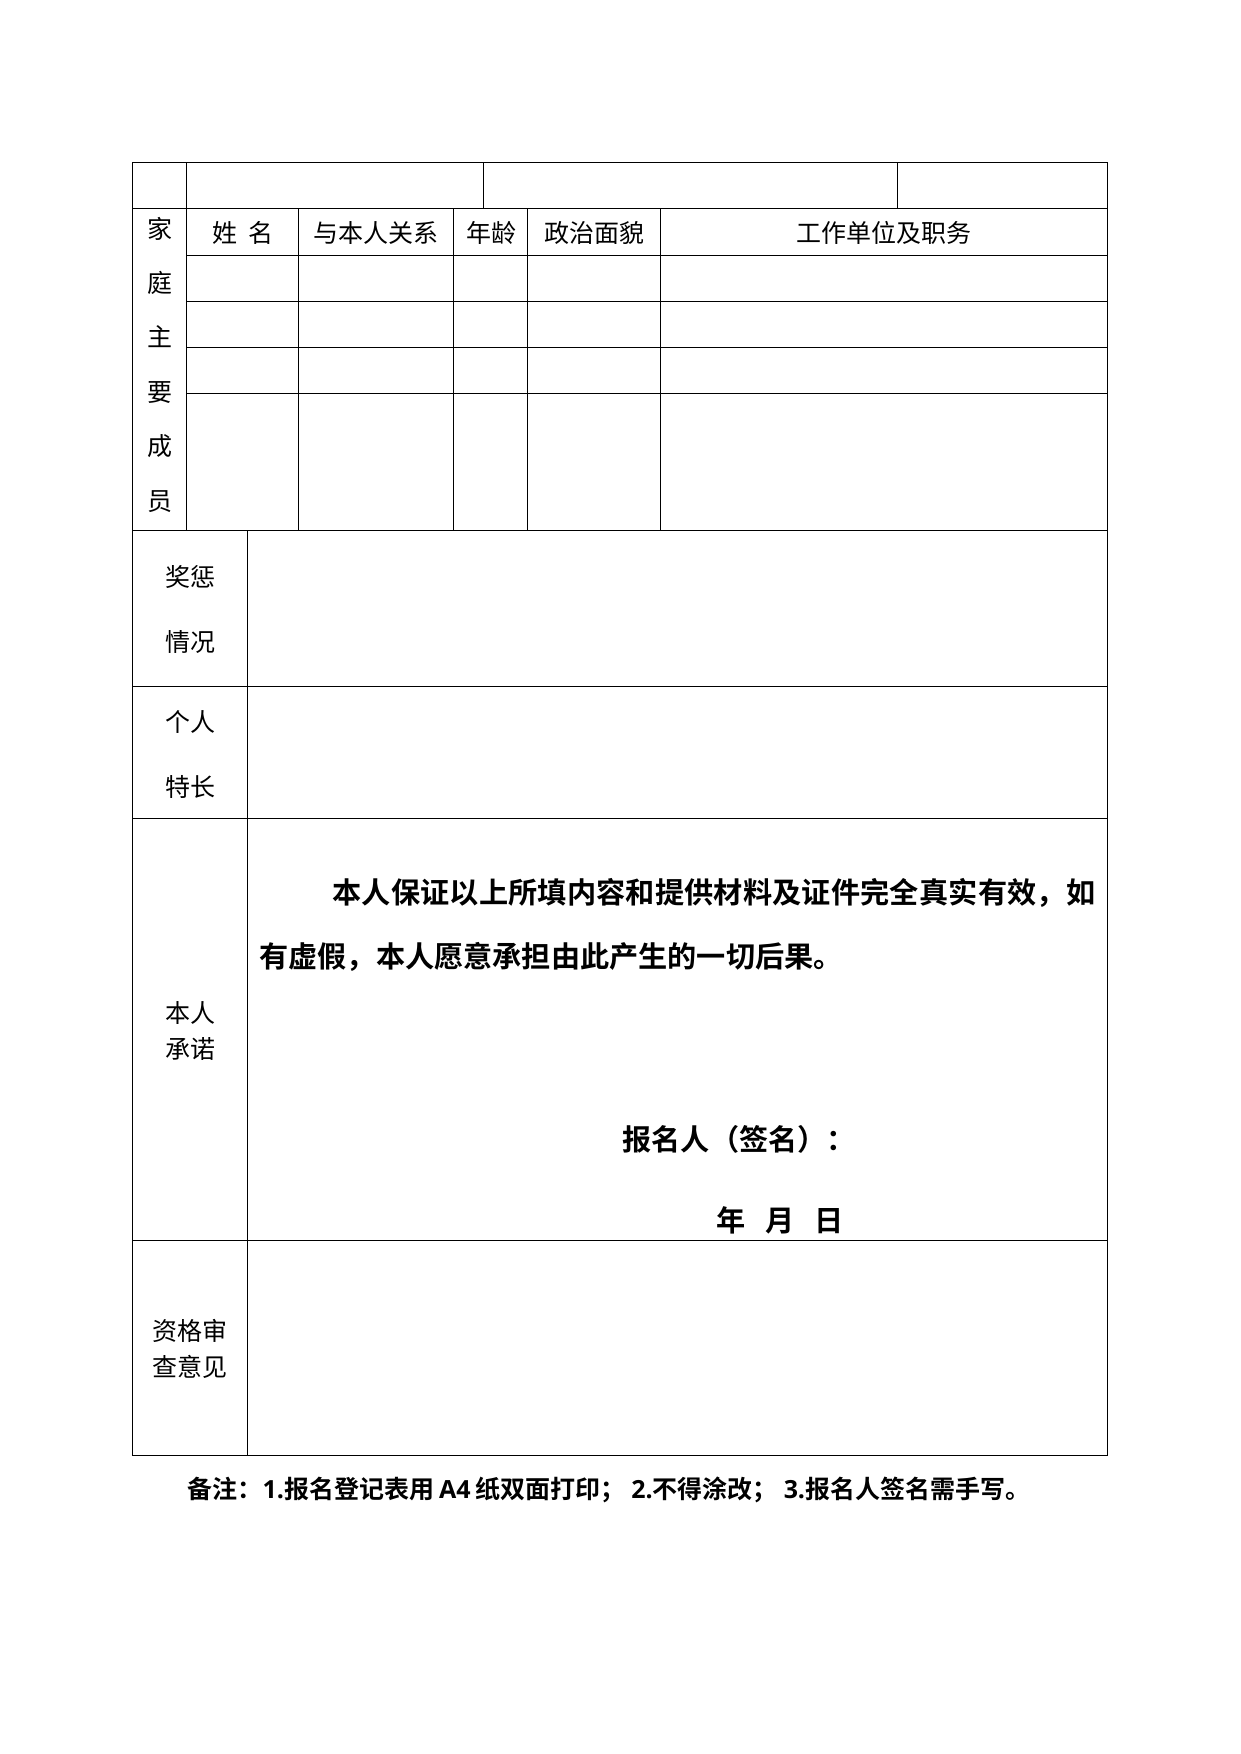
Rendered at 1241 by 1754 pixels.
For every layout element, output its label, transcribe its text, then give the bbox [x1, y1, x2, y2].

table_cell [248, 1241, 1107, 1454]
table_cell [454, 394, 527, 530]
table_cell [661, 348, 1107, 393]
table_cell [454, 348, 527, 393]
table_cell 工作单位及职务 [661, 209, 1107, 254]
text 备注：1.报名登记表用A4纸双面打印； 2.不得涂改； 3.报名人签名需手写。 [187, 1456, 1053, 1521]
table_cell [454, 256, 527, 301]
table_cell [661, 256, 1107, 301]
table_cell [528, 394, 660, 530]
table_cell [187, 302, 298, 347]
table_cell 资格审查意见 [133, 1241, 247, 1454]
table_cell [187, 394, 298, 530]
table_cell [528, 348, 660, 393]
table_cell [661, 302, 1107, 347]
table_cell [248, 687, 1107, 818]
table_cell 与本人关系 [299, 209, 453, 254]
table_cell [299, 302, 453, 347]
table_cell [898, 163, 1107, 208]
table_cell [187, 348, 298, 393]
table_cell [454, 302, 527, 347]
table_cell 本人保证以上所填内容和提供材料及证件完全真实有效，如有虚假，本人愿意承担由此产生的一切后果。 报名人（签名）： 年 月 日 [248, 819, 1107, 1240]
table_cell [299, 256, 453, 301]
table_cell [187, 163, 483, 208]
table_header 奖惩 情况 [133, 531, 247, 686]
table_cell 政治面貌 [528, 209, 660, 254]
table_cell 本人 承诺 [133, 819, 247, 1240]
table_cell 家庭主要成员 [133, 209, 186, 530]
table_cell 姓 名 [187, 209, 298, 254]
table_cell [484, 163, 897, 208]
table_cell [661, 394, 1107, 530]
table_cell [299, 348, 453, 393]
table_header [248, 531, 1107, 686]
table_cell [528, 256, 660, 301]
table_cell 个人 特长 [133, 687, 247, 818]
table_cell 年龄 [454, 209, 527, 254]
table_cell [187, 256, 298, 301]
table_cell [299, 394, 453, 530]
table_cell [528, 302, 660, 347]
